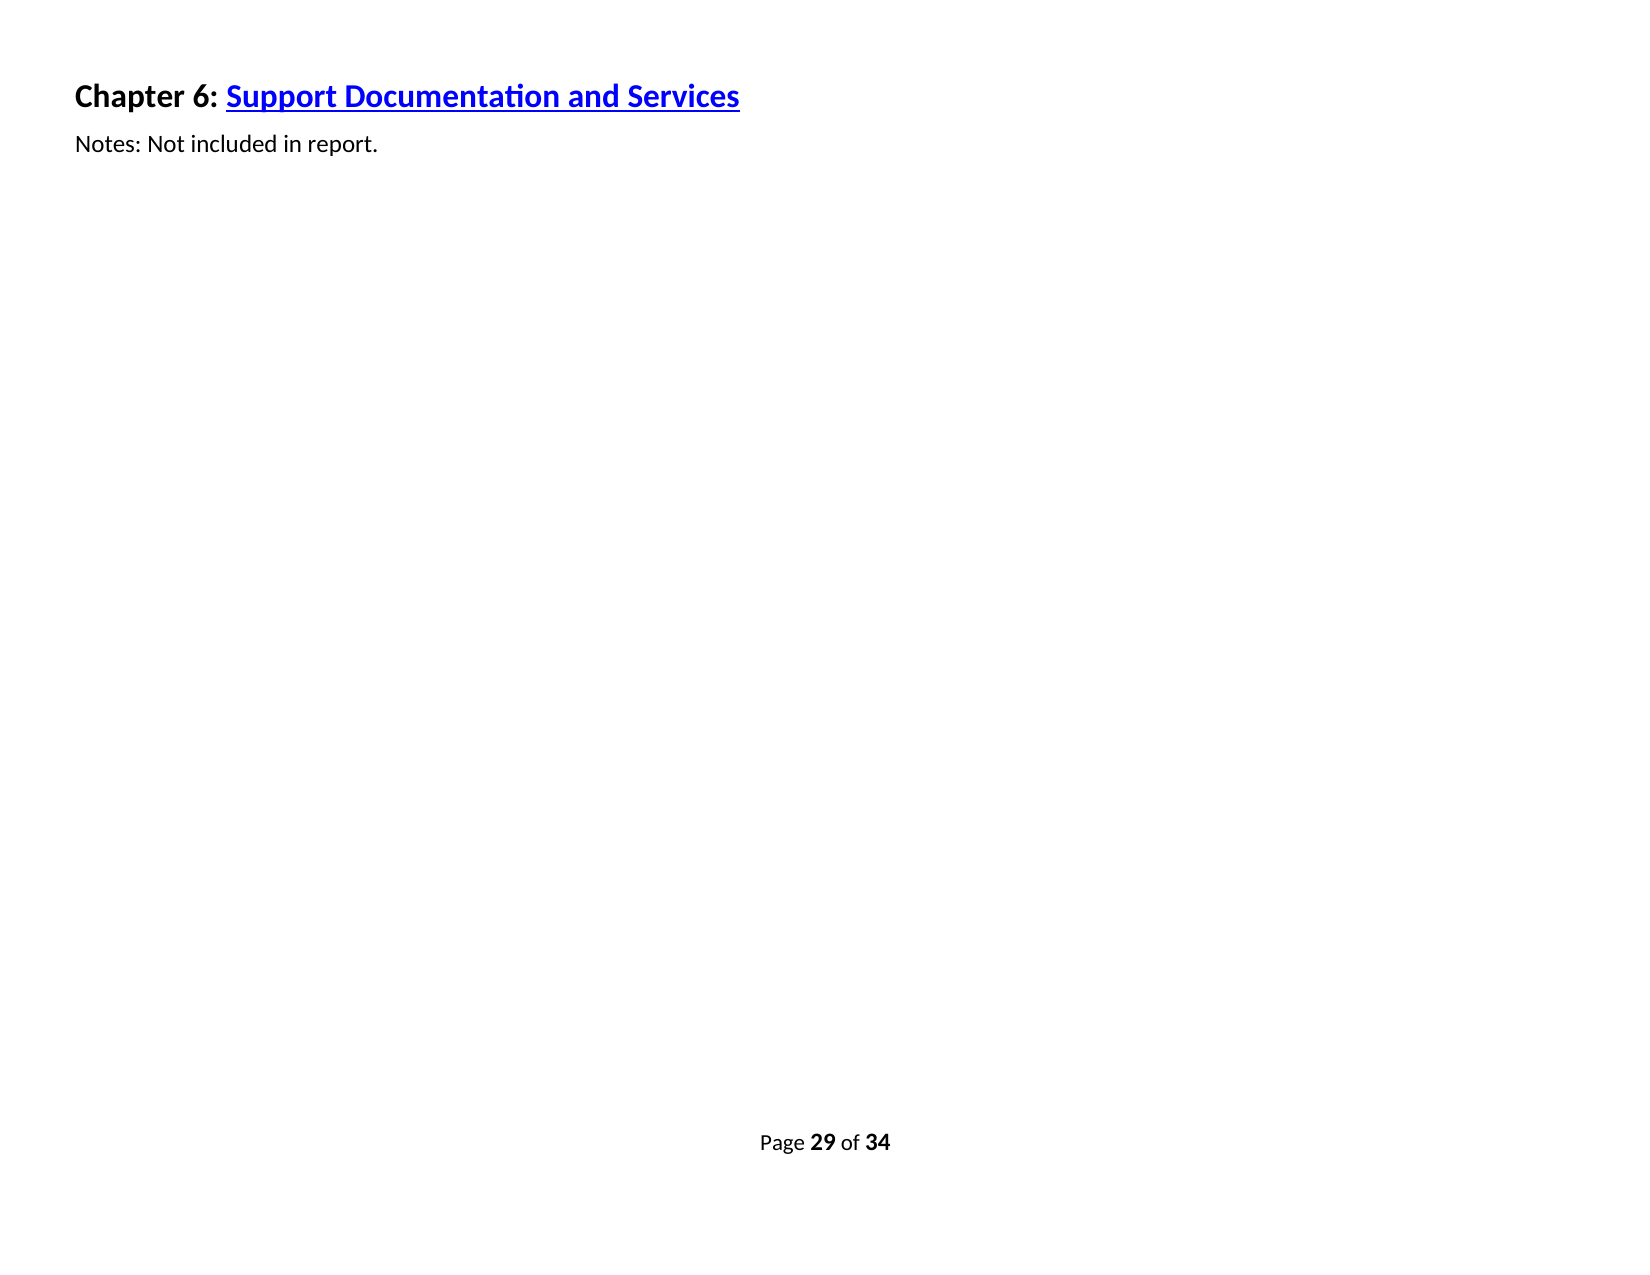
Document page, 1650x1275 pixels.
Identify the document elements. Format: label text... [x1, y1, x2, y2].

subtitle Chapter 6: Support Documentation and Services [75, 75, 1575, 116]
text Notes: Not included in report. [75, 128, 1575, 158]
